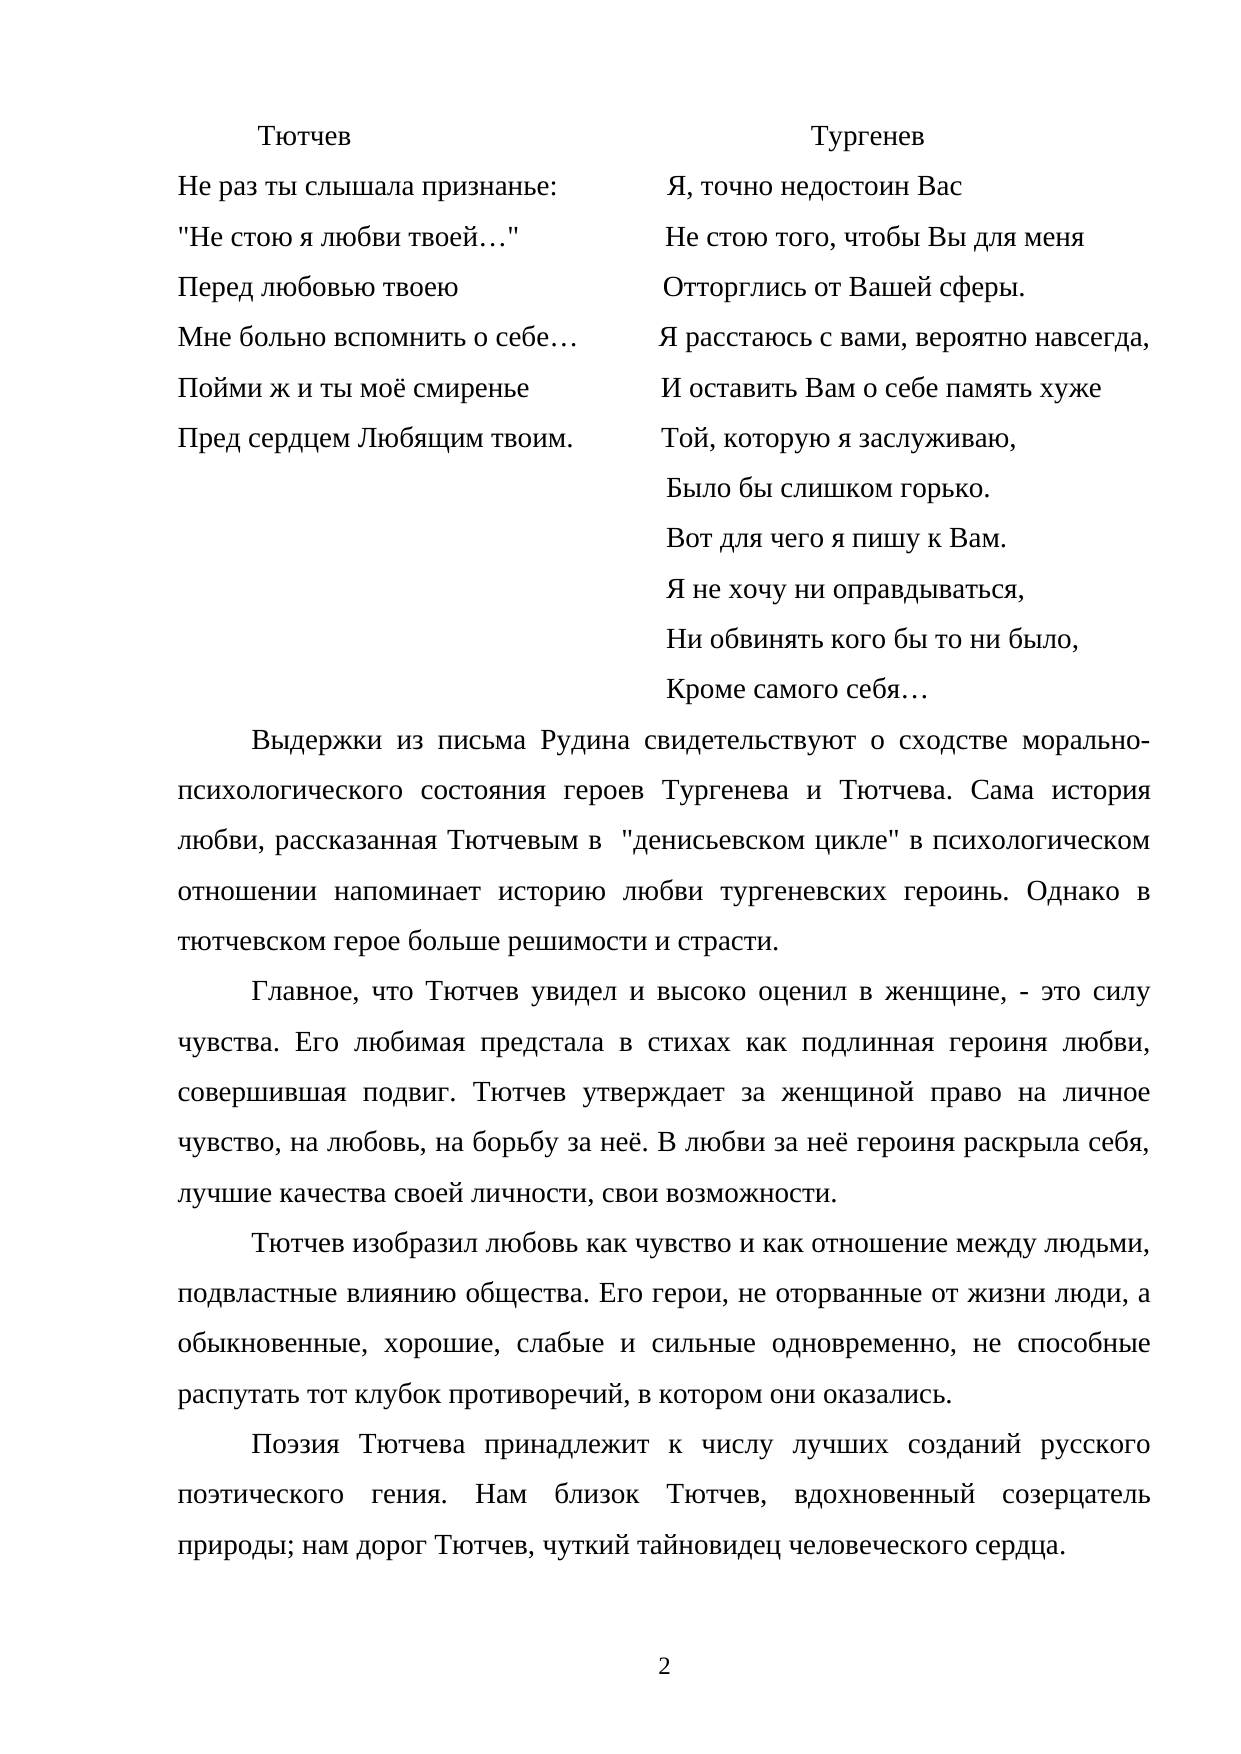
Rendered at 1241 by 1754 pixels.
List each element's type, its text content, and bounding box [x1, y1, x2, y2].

text Пред сердцем Любящим твоим. Той, которую я заслуживаю, [177, 420, 1152, 453]
text Пойми ж и ты моё смиренье И оставить Вам о себе память хуже [177, 370, 1152, 403]
text Перед любовью твоею Отторглись от Вашей сферы. [177, 269, 1152, 303]
text Не раз ты слышала признанье: Я, точно недостоин Вас [177, 168, 1152, 202]
text Поэзия Тютчева принадлежит к числу лучших созданий русского поэтического гения. Нам близок Тютчев, вдохновенный созерцатель природы; нам дорог Тютчев, чуткий тайновидец человеческого сердца. [177, 1426, 1152, 1560]
text Ни обвинять кого бы то ни было, [177, 621, 1152, 655]
text Тютчев изобразил любовь как чувство и как отношение между людьми, подвластные влиянию общества. Его герои, не оторванные от жизни люди, а обыкновенные, хорошие, слабые и сильные одновременно, не способные распутать тот клубок противоречий, в котором они оказались. [177, 1225, 1152, 1409]
text Тютчев Тургенев [177, 118, 1152, 152]
text "Не стою я любви твоей…" Не стою того, чтобы Вы для меня [177, 219, 1152, 252]
text Мне больно вспомнить о себе… Я расстаюсь с вами, вероятно навсегда, [177, 319, 1152, 353]
text Вот для чего я пишу к Вам. [177, 521, 1152, 554]
text Было бы слишком горько. [177, 470, 1152, 504]
text Главное, что Тютчев увидел и высоко оценил в женщине, - это силу чувства. Его любимая предстала в стихах как подлинная героиня любви, совершившая подвиг. Тютчев утверждает за женщиной право на личное чувство, на любовь, на борьбу за неё. В любви за неё героиня раскрыла себя, лучшие качества своей личности, свои возможности. [177, 973, 1152, 1208]
text Выдержки из письма Рудина свидетельствуют о сходстве морально-психологического состояния героев Тургенева и Тютчева. Сама история любви, рассказанная Тютчевым в "денисьевском цикле" в психологическом отношении напоминает историю любви тургеневских героинь. Однако в тютчевском герое больше решимости и страсти. [177, 722, 1152, 957]
text Я не хочу ни оправдываться, [177, 571, 1152, 604]
text Кроме самого себя… [177, 672, 1152, 705]
